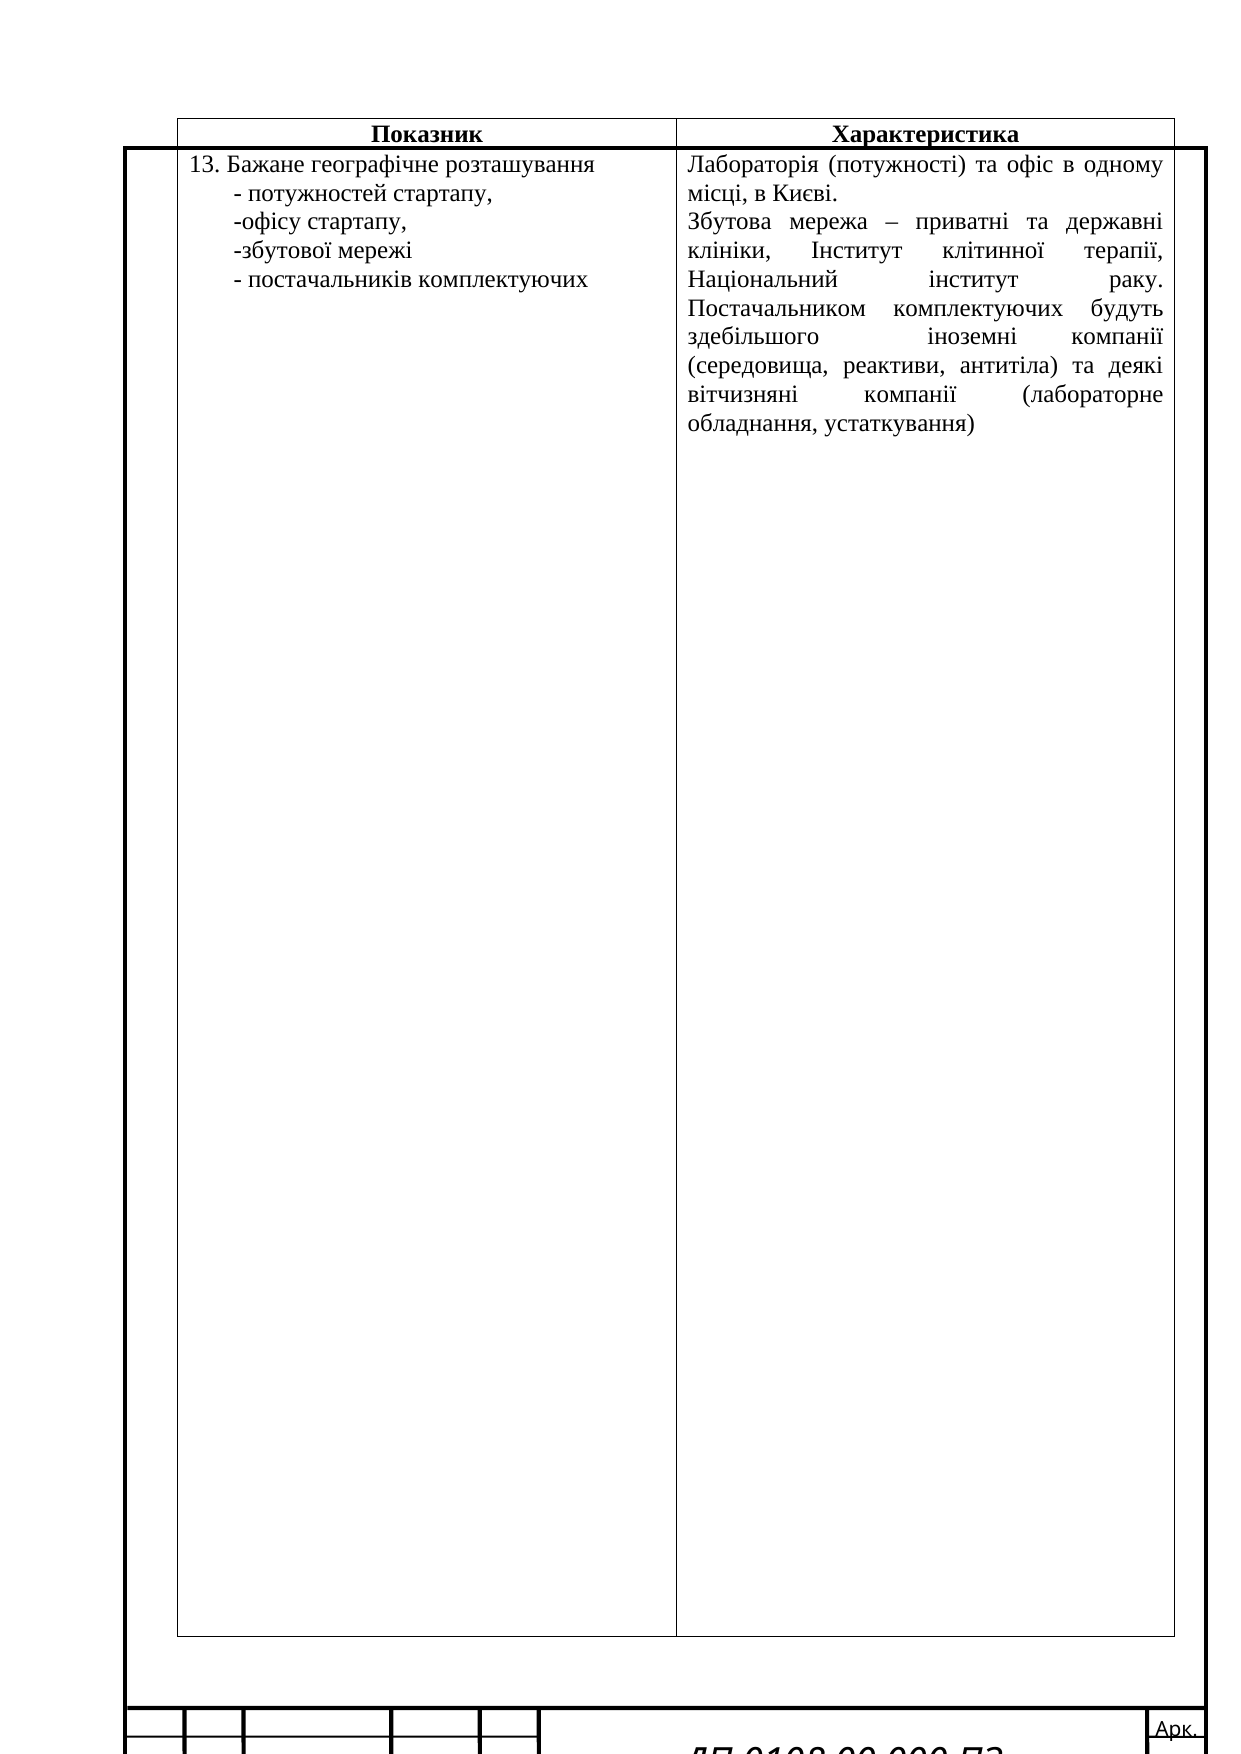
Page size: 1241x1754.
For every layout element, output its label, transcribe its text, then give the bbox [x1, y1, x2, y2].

table_header Показник [178, 119, 676, 148]
table_cell 13. Бажане географічне розташування - потужностей стартапу, -офісу стартапу, -збутової мережі - постачальників комплектуючих [178, 149, 676, 1636]
table_header Характеристика [677, 119, 1174, 148]
table_cell Лабораторія (потужності) та офіс в одному місці, в Києві. Збутова мережа – приватні та державні клініки, Інститут клітинної терапії, Національний інститут раку. Постачальником комплектуючих будуть здебільшого іноземні компанії (середовища, реактиви, антитіла) та деякі вітчизняні компанії (лабораторне обладнання, устаткування) [677, 149, 1174, 1636]
